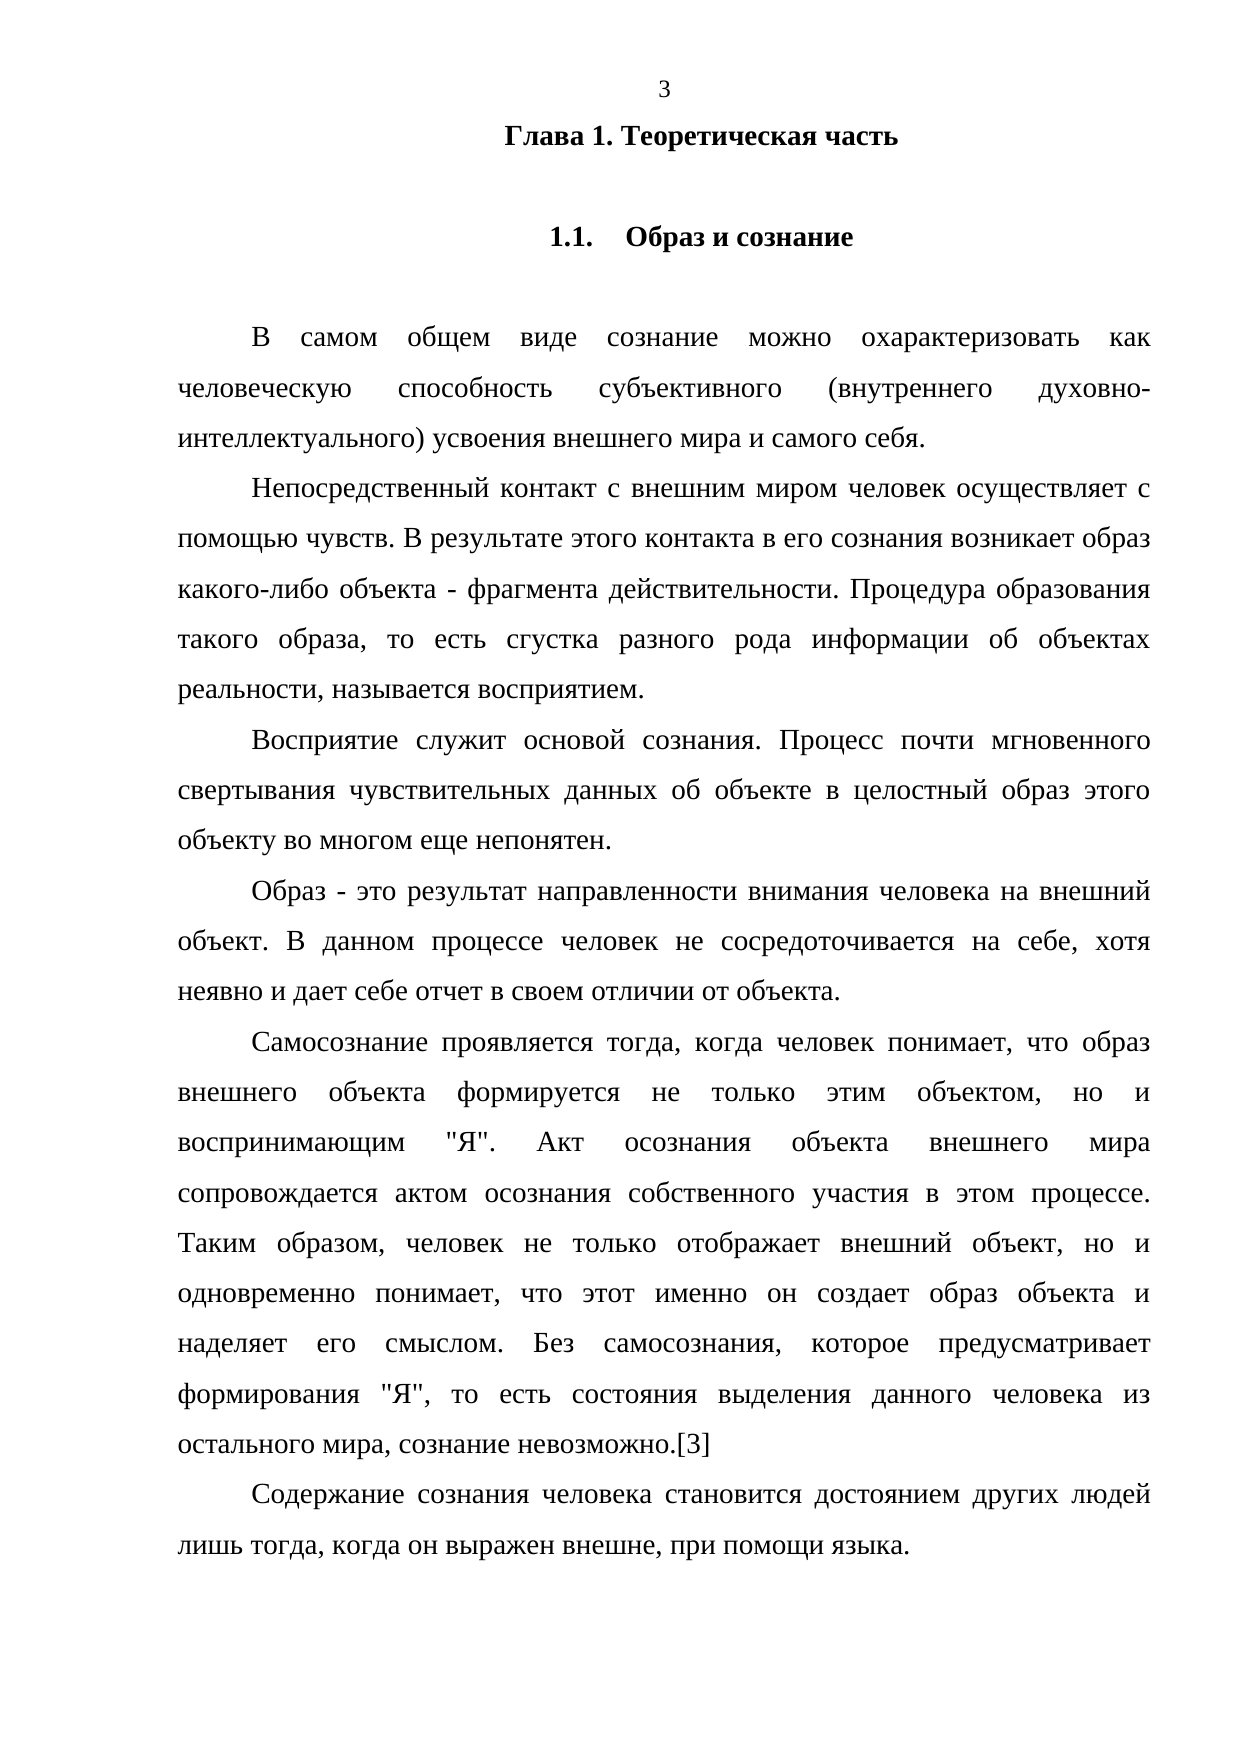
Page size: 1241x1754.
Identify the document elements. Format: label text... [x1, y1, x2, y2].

text В самом общем виде сознание можно охарактеризовать как человеческую способность субъективного (внутреннего духовно-интеллектуального) усвоения внешнего мира и самого себя. [177, 319, 1152, 453]
text Восприятие служит основой сознания. Процесс почти мгновенного свертывания чувствительных данных об объекте в целостный образ этого объекту во многом еще непонятен. [177, 722, 1152, 856]
text Содержание сознания человека становится достоянием других людей лишь тогда, когда он выражен внешне, при помощи языка. [177, 1477, 1152, 1560]
list Образ и сознание [177, 219, 1152, 252]
text Самосознание проявляется тогда, когда человек понимает, что образ внешнего объекта формируется не только этим объектом, но и воспринимающим "Я". Акт осознания объекта внешнего мира сопровождается актом осознания собственного участия в этом процессе. Таким образом, человек не только отображает внешний объект, но и одновременно понимает, что этот именно он создает образ объекта и наделяет его смыслом. Без самосознания, которое предусматривает формирования "Я", то есть состояния выделения данного человека из остального мира, сознание невозможно.[3] [177, 1024, 1152, 1460]
text Глава 1. Теоретическая часть [177, 118, 1152, 152]
text Непосредственный контакт с внешним миром человек осуществляет с помощью чувств. В результате этого контакта в его сознания возникает образ какого-либо объекта - фрагмента действительности. Процедура образования такого образа, то есть сгустка разного рода информации об объектах реальности, называется восприятием. [177, 470, 1152, 705]
text Образ - это результат направленности внимания человека на внешний объект. В данном процессе человек не сосредоточивается на себе, хотя неявно и дает себе отчет в своем отличии от объекта. [177, 873, 1152, 1007]
